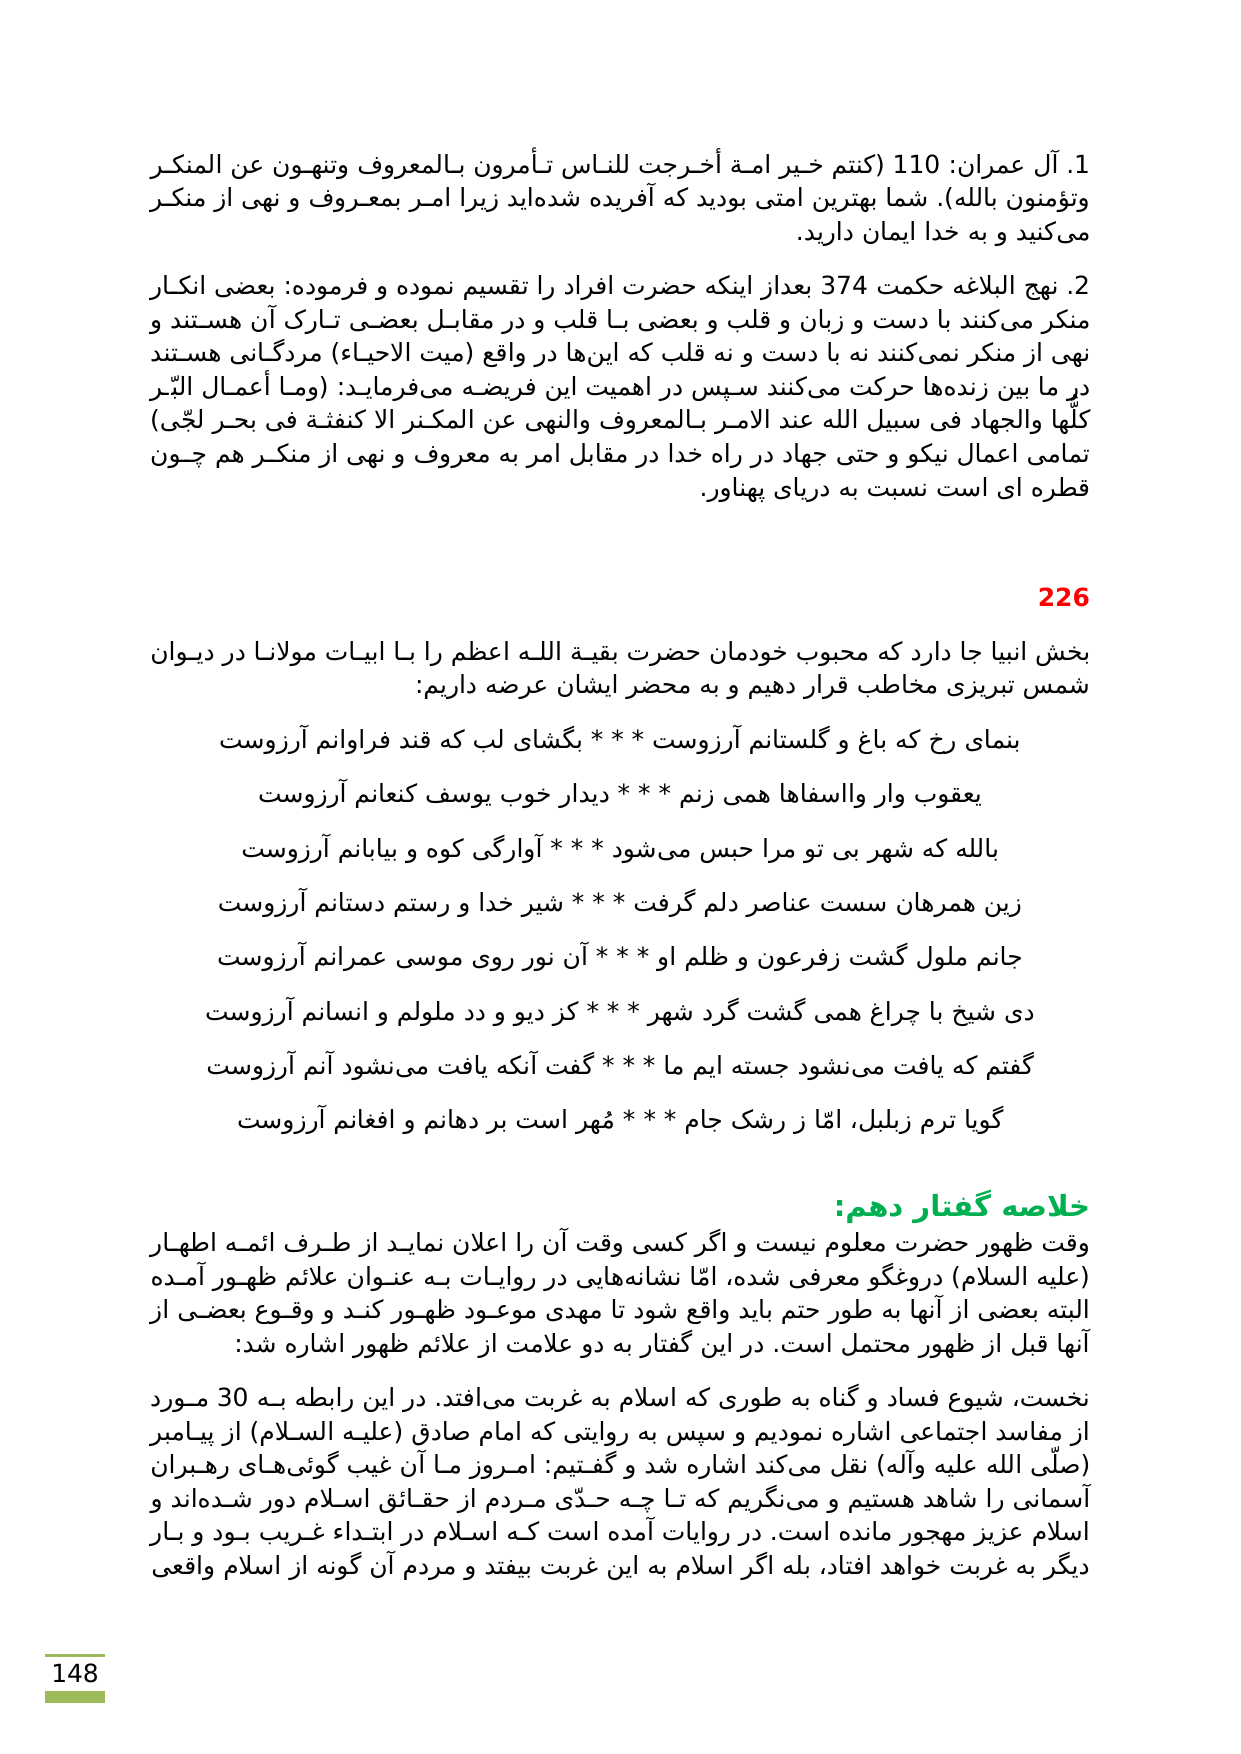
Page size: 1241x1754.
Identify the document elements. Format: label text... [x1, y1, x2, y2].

text 2. نهج البلاغه حکمت 374 بعداز اینکه حضرت افراد را تقسیم نموده و فرموده: بعضی انکار منکر می‌کنند با دست و زبان و قلب و بعضی با قلب و در مقابل بعضی تارک آن هستند و نهی از منکر نمی‌کنند نه با دست و نه قلب که این‌ها در واقع (میت الاحیاء) مردگانی هستند در ما بین زنده‌ها حرکت می‌کنند سپس در اهمیت این فریضه می‌فرماید: (وما أعمال البّر کلُّها والجهاد فی سبیل الله عند الامر بالمعروف والنهی عن المکنر الا کنفثة فی بحر لجّی) تمامی اعمال نیکو و حتی جهاد در راه خدا در مقابل امر به معروف و نهی از منکر هم چون قطره ای است نسبت به دریای پهناور. [150, 271, 1090, 502]
text وقت ظهور حضرت معلوم نیست و اگر کسی وقت آن را اعلان نماید از طرف ائمه اطهار (علیه السلام) دروغگو معرفی شده، امّا نشانه‌هایی در روایات به عنوان علائم ظهور آمده البته بعضی از آنها به طور حتم باید واقع شود تا مهدی موعود ظهور کند و وقوع بعضی از آنها قبل از ظهور محتمل است. در این گفتار به دو علامت از علائم ظهور اشاره شد: [150, 1228, 1090, 1358]
text زین همرهان سست عناصر دلم گرفت * * * شیر خدا و رستم دستانم آرزوست [150, 888, 1090, 917]
text گفتم که یافت می‌نشود جسته ایم ما * * * گفت آنکه یافت می‌نشود آنم آرزوست [150, 1051, 1090, 1081]
text جانم ملول گشت زفرعون و ظلم او * * * آن نور روی موسی عمرانم آرزوست [150, 943, 1090, 972]
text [150, 1383, 1090, 1580]
subtitle خلاصه گفتار دهم: [150, 1189, 1090, 1223]
text بخش انبیا جا دارد که محبوب خودمان حضرت بقیة الله اعظم را با ابیات مولانا در دیوان شمس تبریزی مخاطب قرار دهیم و به محضر ایشان عرضه داریم: [150, 637, 1090, 700]
text دی شیخ با چراغ همی گشت گرد شهر * * * کز دیو و دد ملولم و انسانم آرزوست [150, 997, 1090, 1026]
text بالله که شهر بی تو مرا حبس می‌شود * * * آوارگی کوه و بیابانم آرزوست [150, 834, 1090, 863]
text گویا ترم زبلبل، امّا ز رشک جام * * * مُهر است بر دهانم و افغانم آرزوست [150, 1106, 1090, 1135]
text 226 [150, 583, 1090, 612]
text یعقوب وار وااسفاها همی زنم * * * دیدار خوب یوسف کنعانم آرزوست [150, 779, 1090, 809]
text بنمای رخ که باغ و گلستانم آرزوست * * * بگشای لب که قند فراوانم آرزوست [150, 725, 1090, 754]
text 1. آل عمران: 110 (کنتم خیر امة أخرجت للناس تأمرون بالمعروف وتنهون عن المنکر وتؤمنون بالله). شما بهترین امتی بودید که آفریده شده‌اید زیرا امر بمعروف و نهی از منکر می‌کنید و به خدا ایمان دارید. [150, 150, 1090, 246]
